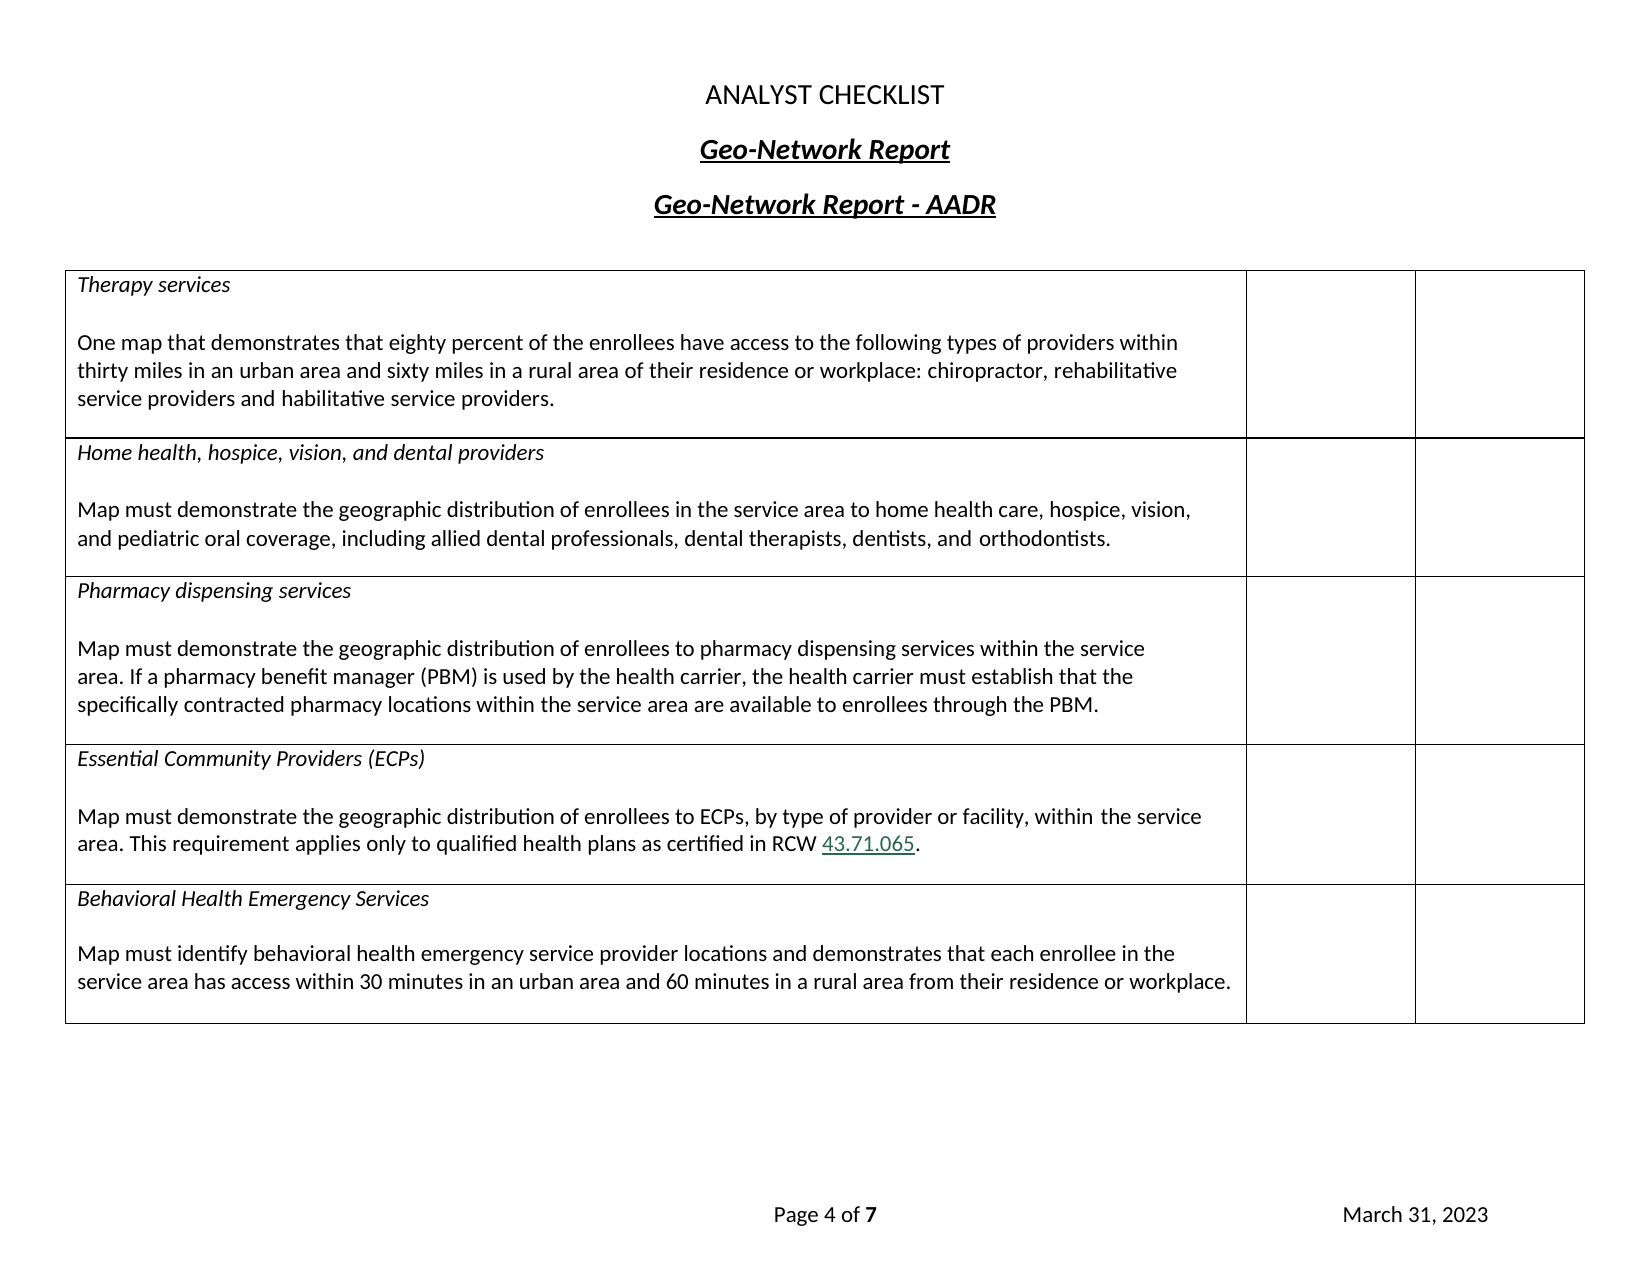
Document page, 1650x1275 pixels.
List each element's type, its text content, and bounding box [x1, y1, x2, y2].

table_cell [1247, 439, 1415, 576]
table_cell [1416, 885, 1584, 1023]
table_cell [1247, 745, 1415, 883]
table_cell Pharmacy dispensing services Map must demonstrate the geographic distribution of enrollees to pharmacy dispensing services within the service area. If a pharmacy benefit manager (PBM) is used by the health carrier, the health carrier must establish that the specifically contracted pharmacy locations within the service area are available to enrollees through the PBM. [66, 577, 1246, 744]
table_header Therapy services One map that demonstrates that eighty percent of the enrollees have access to the following types of providers within thirty miles in an urban area and sixty miles in a rural area of their residence or workplace: chiropractor, rehabilitative service providers and habilitative service providers. [66, 271, 1246, 437]
table_cell [1247, 577, 1415, 744]
table_cell Essential Community Providers (ECPs) Map must demonstrate the geographic distribution of enrollees to ECPs, by type of provider or facility, within the service area. This requirement applies only to qualified health plans as certified in RCW 43.71.065. [66, 745, 1246, 883]
table_header [1247, 271, 1415, 437]
table_cell Behavioral Health Emergency Services Map must identify behavioral health emergency service provider locations and demonstrates that each enrollee in the service area has access within 30 minutes in an urban area and 60 minutes in a rural area from their residence or workplace. [66, 885, 1246, 1023]
table_cell [1416, 745, 1584, 883]
table_header [1416, 271, 1584, 437]
table_cell [1416, 439, 1584, 576]
table_cell [1247, 885, 1415, 1023]
table_cell Home health, hospice, vision, and dental providers Map must demonstrate the geographic distribution of enrollees in the service area to home health care, hospice, vision, and pediatric oral coverage, including allied dental professionals, dental therapists, dentists, and orthodontists. [66, 439, 1246, 576]
table_cell [1416, 577, 1584, 744]
